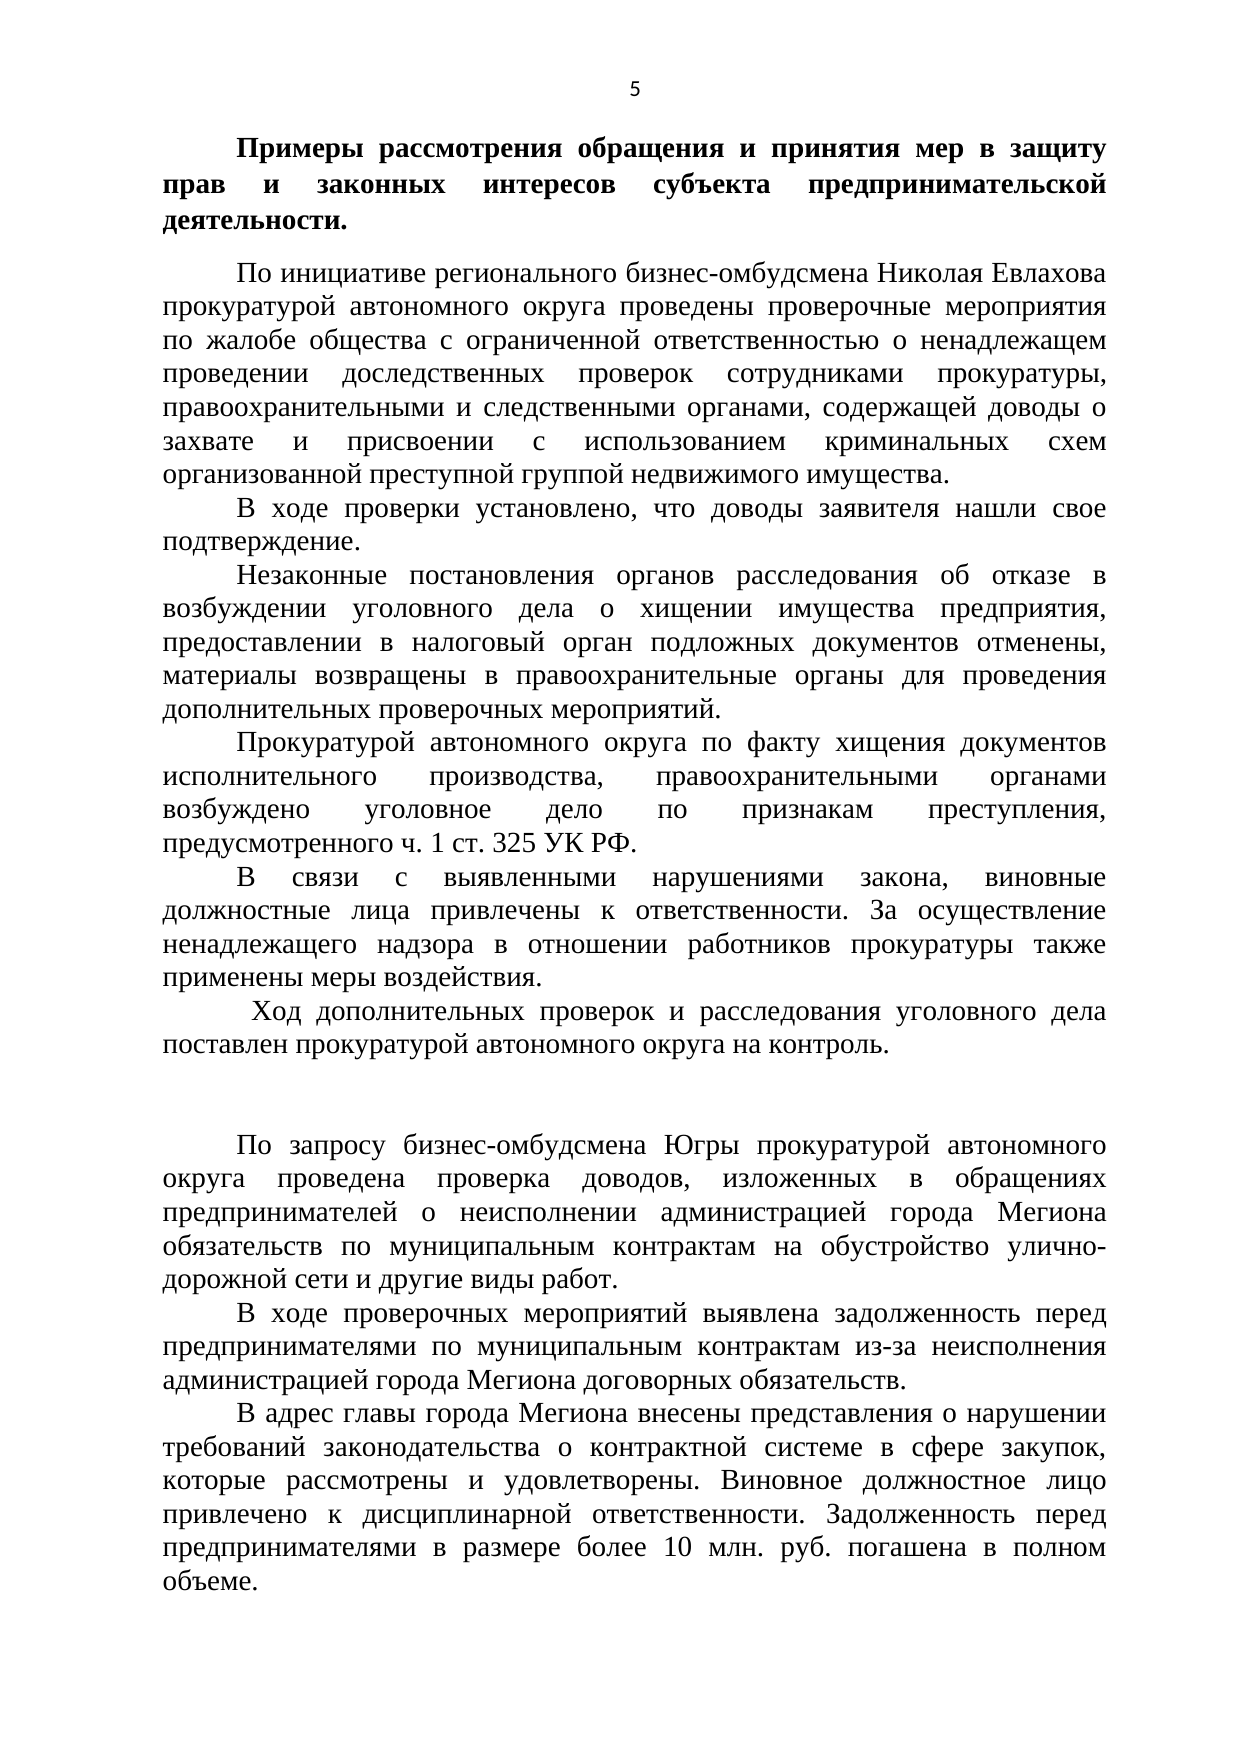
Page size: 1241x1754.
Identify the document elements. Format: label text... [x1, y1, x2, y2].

text Ход дополнительных проверок и расследования уголовного дела поставлен прокуратурой автономного округа на контроль. [162, 993, 1107, 1060]
text Прокуратурой автономного округа по факту хищения документов исполнительного производства, правоохранительными органами возбуждено уголовное дело по признакам преступления, предусмотренного ч. 1 ст. 325 УК РФ. [162, 724, 1107, 859]
text Незаконные постановления органов расследования об отказе в возбуждении уголовного дела о хищении имущества предприятия, предоставлении в налоговый орган подложных документов отменены, материалы возвращены в правоохранительные органы для проведения дополнительных проверочных мероприятий. [162, 557, 1107, 724]
text Примеры рассмотрения обращения и принятия мер в защиту прав и законных интересов субъекта предпринимательской деятельности. [162, 130, 1107, 236]
text В ходе проверки установлено, что доводы заявителя нашли свое подтверждение. [162, 490, 1107, 557]
text В адрес главы города Мегиона внесены представления о нарушении требований законодательства о контрактной системе в сфере закупок, которые рассмотрены и удовлетворены. Виновное должностное лицо привлечено к дисциплинарной ответственности. Задолженность перед предпринимателями в размере более 10 млн. руб. погашена в полном объеме. [162, 1395, 1107, 1597]
text По запросу бизнес-омбудсмена Югры прокуратурой автономного округа проведена проверка доводов, изложенных в обращениях предпринимателей о неисполнении администрацией города Мегиона обязательств по муниципальным контрактам на обустройство улично-дорожной сети и другие виды работ. [162, 1127, 1107, 1295]
text В связи с выявленными нарушениями закона, виновные должностные лица привлечены к ответственности. За осуществление ненадлежащего надзора в отношении работников прокуратуры также применены меры воздействия. [162, 859, 1107, 993]
text В ходе проверочных мероприятий выявлена задолженность перед предпринимателями по муниципальным контрактам из-за неисполнения администрацией города Мегиона договорных обязательств. [162, 1295, 1107, 1395]
text По инициативе регионального бизнес-омбудсмена Николая Евлахова прокуратурой автономного округа проведены проверочные мероприятия по жалобе общества с ограниченной ответственностью о ненадлежащем проведении доследственных проверок сотрудниками прокуратуры, правоохранительными и следственными органами, содержащей доводы о захвате и присвоении с использованием криминальных схем организованной преступной группой недвижимого имущества. [162, 255, 1107, 490]
